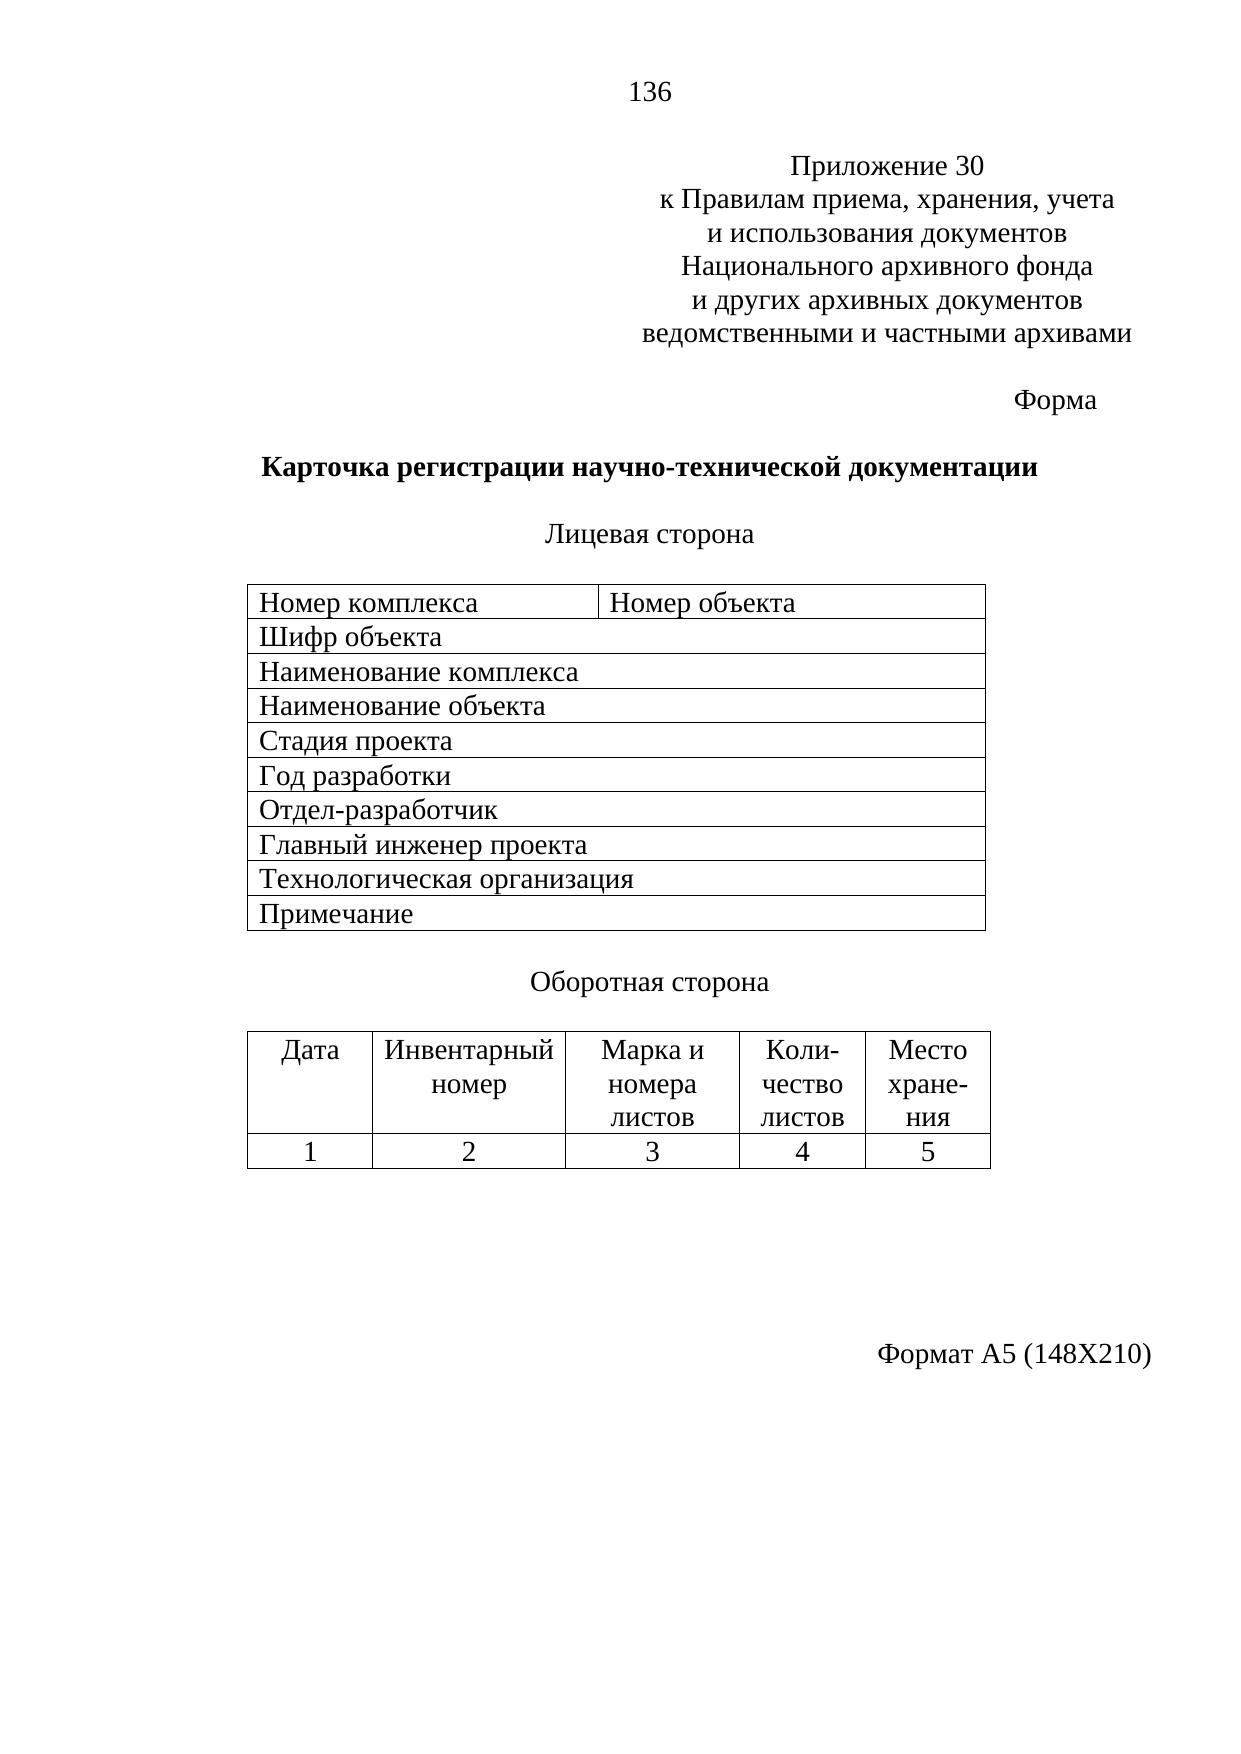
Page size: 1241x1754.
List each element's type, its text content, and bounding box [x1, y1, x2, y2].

table_header Дата [248, 1032, 372, 1133]
table_cell 5 [866, 1134, 990, 1167]
table_cell 4 [740, 1134, 865, 1167]
text Форма [900, 382, 1152, 416]
table_cell 2 [373, 1134, 565, 1167]
table_cell Год разработки [248, 758, 985, 791]
table_header Инвентарный номер [373, 1032, 565, 1133]
table_cell Шифр объекта [248, 619, 985, 653]
text Оборотная сторона [148, 964, 1152, 998]
table_header Место хране-ния [866, 1032, 990, 1133]
text Лицевая сторона [148, 517, 1152, 550]
table_header Номер объекта [599, 585, 985, 618]
table_cell Главный инженер проекта [248, 827, 985, 860]
text и других архивных документов [148, 282, 1152, 315]
text и использования документов [148, 215, 1152, 248]
table_cell 3 [566, 1134, 739, 1167]
text Карточка регистрации научно-технической документации [148, 449, 1152, 483]
text Приложение 30 [148, 148, 1152, 181]
table_cell Отдел-разработчик [248, 792, 985, 826]
table_header Коли-чество листов [740, 1032, 865, 1133]
text Национального архивного фонда [148, 248, 1152, 282]
text Формат А5 (148Х210) [148, 1336, 1152, 1370]
table_cell Наименование комплекса [248, 654, 985, 687]
text к Правилам приема, хранения, учета [148, 181, 1152, 215]
table_cell Технологическая организация [248, 861, 985, 895]
table_header Марка и номера листов [566, 1032, 739, 1133]
table_cell Наименование объекта [248, 689, 985, 722]
table_cell Стадия проекта [248, 723, 985, 757]
table_cell 1 [248, 1134, 372, 1167]
table_cell Примечание [248, 896, 985, 929]
table_header Номер комплекса [248, 585, 598, 618]
text ведомственными и частными архивами [148, 315, 1152, 349]
